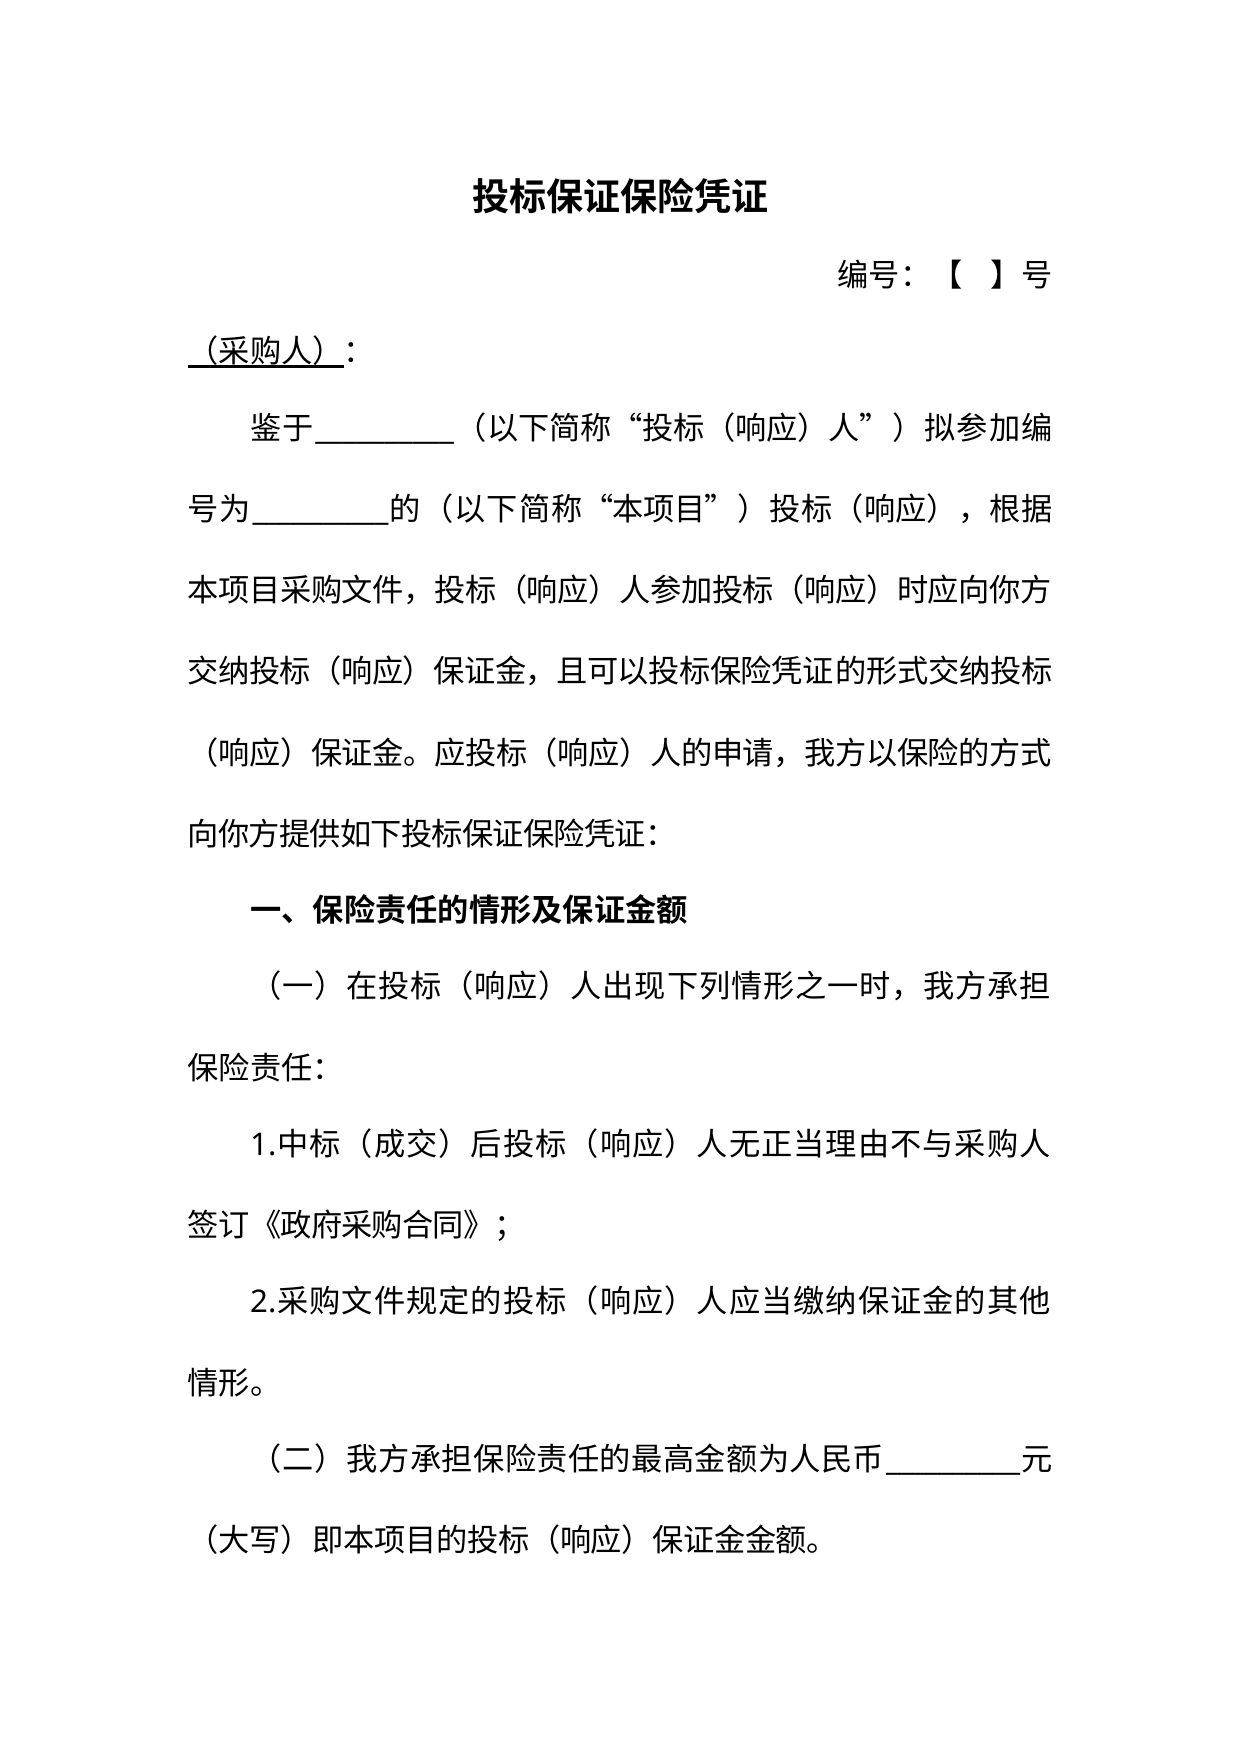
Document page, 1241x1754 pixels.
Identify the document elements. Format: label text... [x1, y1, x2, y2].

text 编号：【 】号 [187, 241, 1053, 306]
list 1.中标（成交）后投标（响应）人无正当理由不与采购人签订《政府采购合同》； [187, 1109, 1053, 1256]
text （采购人）： [187, 317, 1053, 382]
list 2.采购文件规定的投标（响应）人应当缴纳保证金的其他情形。 [187, 1267, 1053, 1413]
subtitle 一、保险责任的情形及保证金额 [187, 876, 1053, 941]
text 鉴于__________（以下简称“投标（响应）人”）拟参加编号为__________的（以下简称“本项目”）投标（响应），根据本项目采购文件，投标（响应）人参加投标（响应）时应向你方交纳投标（响应）保证金，且可以投标保险凭证的形式交纳投标（响应）保证金。应投标（响应）人的申请，我方以保险的方式向你方提供如下投标保证保险凭证： [187, 393, 1053, 864]
text 投标保证保险凭证 [187, 162, 1053, 227]
text （二）我方承担保险责任的最高金额为人民币__________元（大写）即本项目的投标（响应）保证金金额。 [187, 1424, 1053, 1571]
text （一）在投标（响应）人出现下列情形之一时，我方承担保险责任： [187, 952, 1053, 1098]
